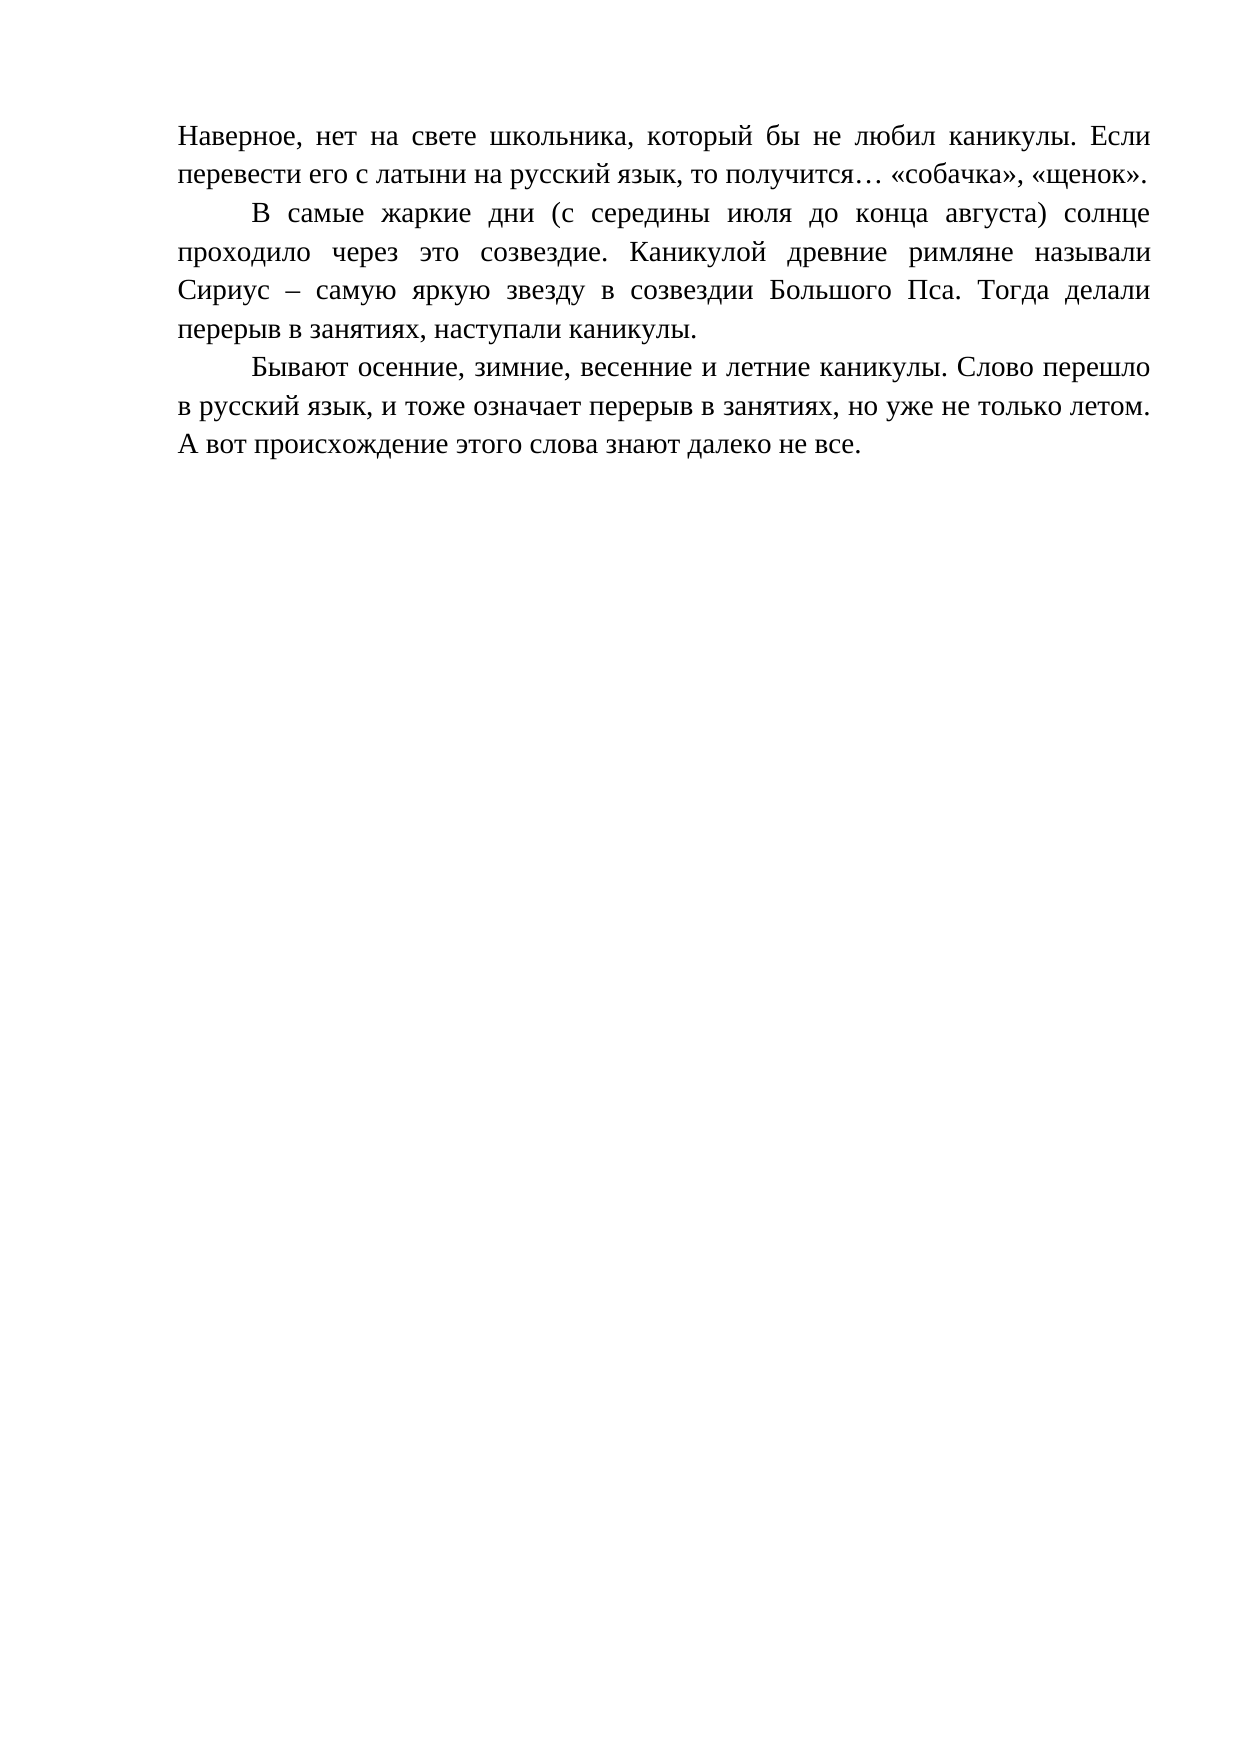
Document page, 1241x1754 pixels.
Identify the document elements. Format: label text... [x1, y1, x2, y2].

text В самые жаркие дни (с середины июля до конца августа) солнце проходило через это созвездие. Каникулой древние римляне называли Сириус – самую яркую звезду в созвездии Большого Пса. Тогда делали перерыв в занятиях, наступали каникулы. [177, 195, 1152, 234]
text Наверное, нет на свете школьника, который бы не любил каникулы. Если перевести его с латыни на русский язык, то получится… «собачка», «щенок». [177, 152, 1152, 190]
text В самые жаркие дни (с середины июля до конца августа) солнце проходило через это созвездие. Каникулой древние римляне называли Сириус – самую яркую звезду в созвездии Большого Пса. Тогда делали перерыв в занятиях, наступали каникулы. [177, 306, 1152, 344]
text Бывают осенние, зимние, весенние и летние каникулы. Слово перешло в русский язык, и тоже означает перерыв в занятиях, но уже не только летом. А вот происхождение этого слова знают далеко не все. [177, 421, 1152, 460]
text Бывают осенние, зимние, весенние и летние каникулы. Слово перешло в русский язык, и тоже означает перерыв в занятиях, но уже не только летом. А вот происхождение этого слова знают далеко не все. [177, 349, 1152, 388]
